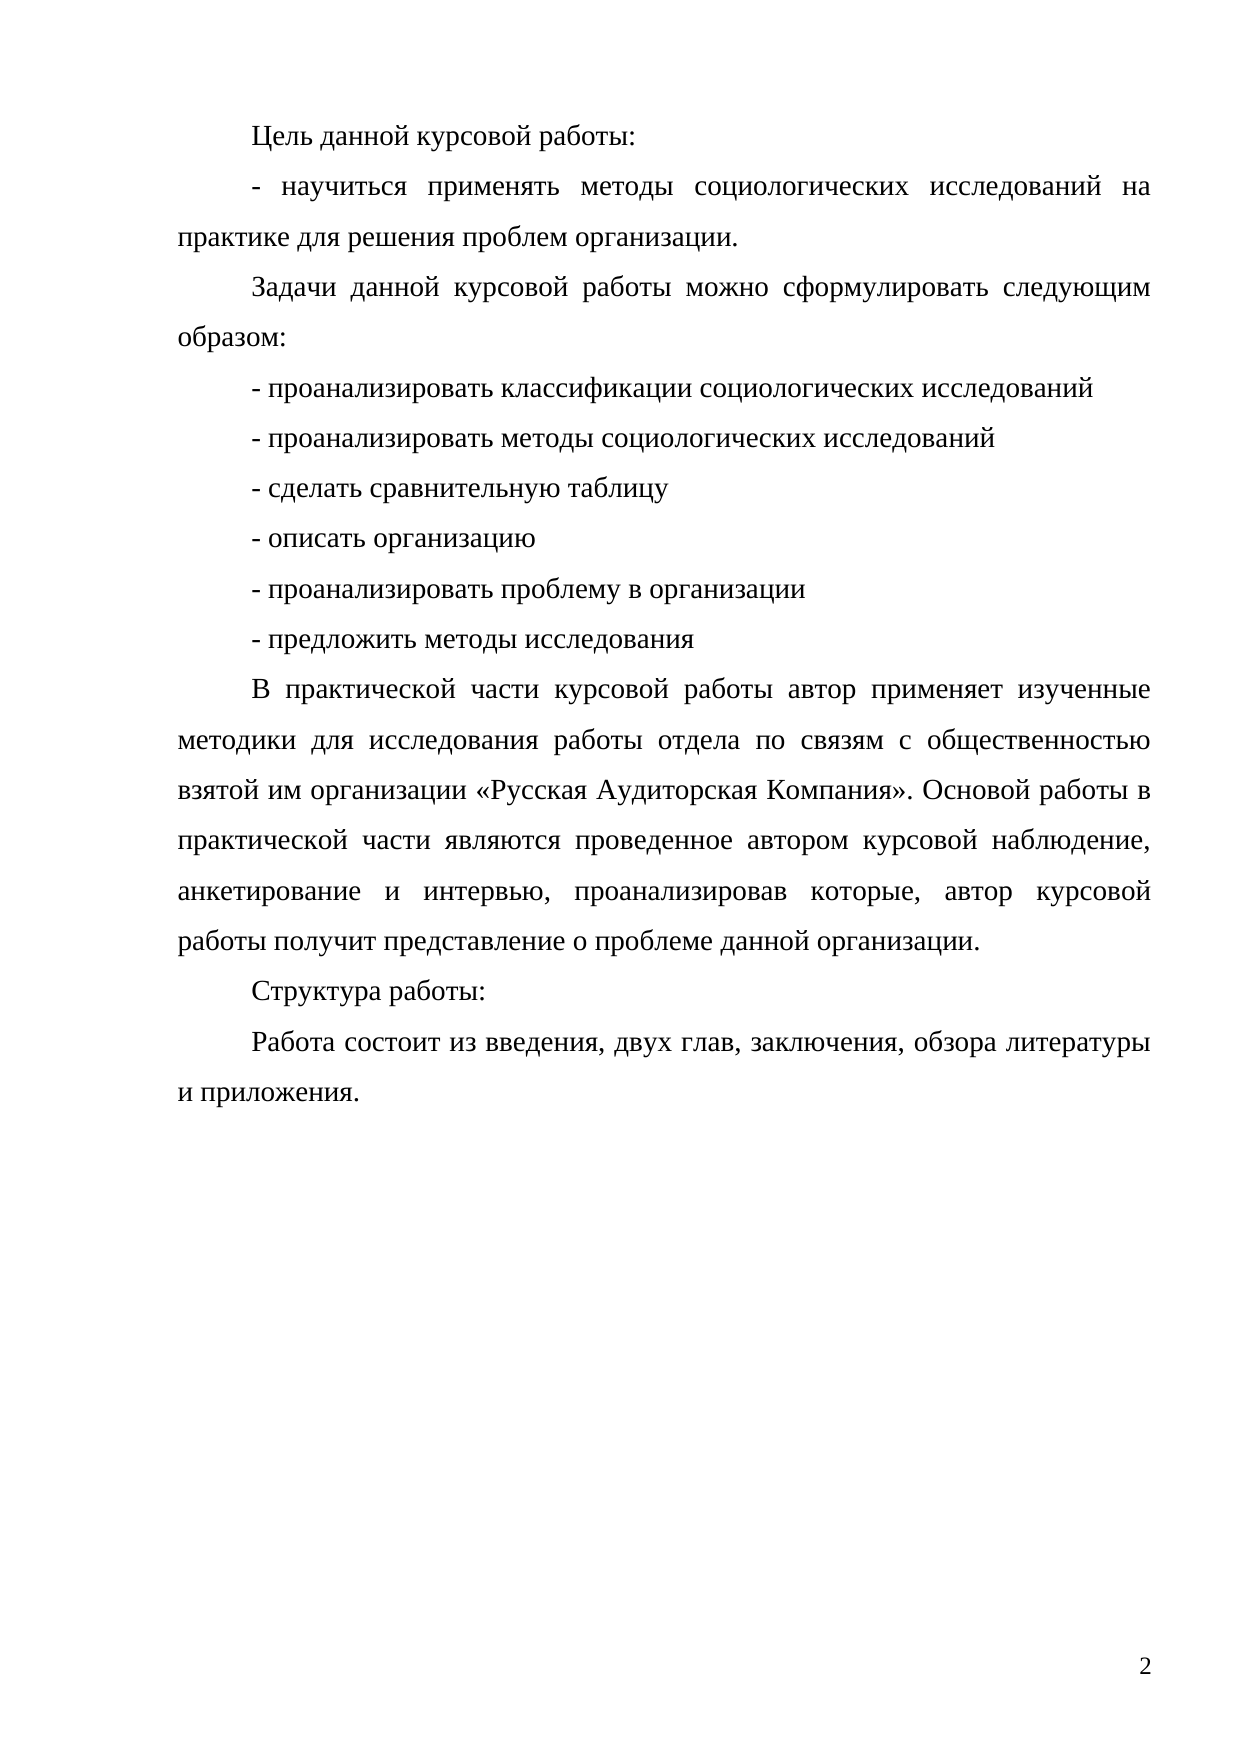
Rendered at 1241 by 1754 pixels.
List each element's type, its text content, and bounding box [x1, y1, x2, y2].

text Работа состоит из введения, двух глав, заключения, обзора литературы и приложения. [177, 1024, 1152, 1108]
text - сделать сравнительную таблицу [177, 470, 1152, 504]
text Цель данной курсовой работы: [177, 118, 1152, 152]
text - проанализировать проблему в организации [177, 571, 1152, 604]
text - научиться применять методы социологических исследований на практике для решения проблем организации. [177, 168, 1152, 252]
text Задачи данной курсовой работы можно сформулировать следующим образом: [177, 269, 1152, 353]
text Структура работы: [177, 973, 1152, 1007]
text - описать организацию [177, 521, 1152, 554]
text - проанализировать классификации социологических исследований [177, 370, 1152, 403]
text - проанализировать методы социологических исследований [177, 420, 1152, 453]
text - предложить методы исследования [177, 621, 1152, 655]
text В практической части курсовой работы автор применяет изученные методики для исследования работы отдела по связям с общественностью взятой им организации «Русская Аудиторская Компания». Основой работы в практической части являются проведенное автором курсовой наблюдение, анкетирование и интервью, проанализировав которые, автор курсовой работы получит представление о проблеме данной организации. [177, 672, 1152, 957]
